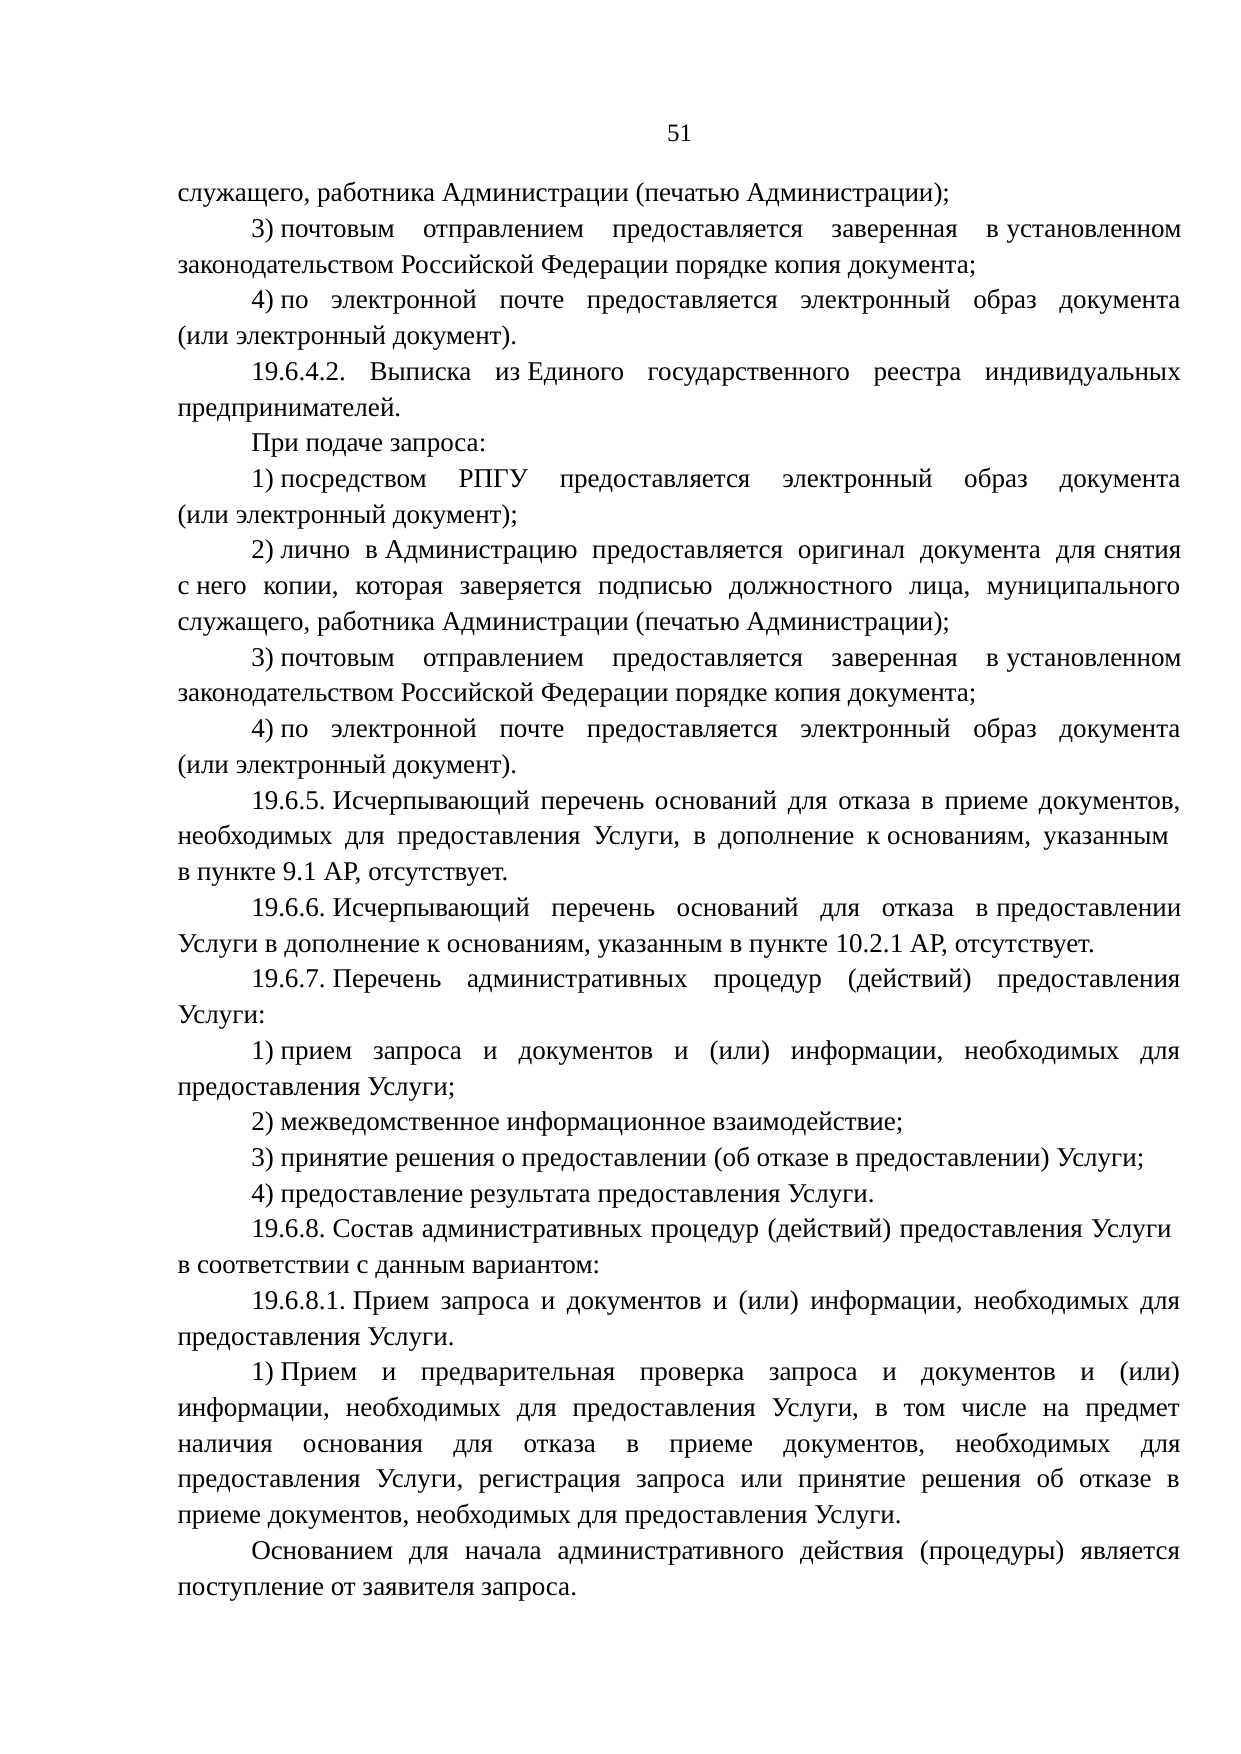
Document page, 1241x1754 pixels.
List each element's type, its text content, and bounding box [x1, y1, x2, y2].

text 1) Прием и предварительная проверка запроса и документов и (или) информации, необходимых для предоставления Услуги, в том числе на предмет наличия основания для отказа в приеме документов, необходимых для предоставления Услуги, регистрация запроса или принятие решения об отказе в приеме документов, необходимых для предоставления Услуги. [177, 1355, 1181, 1529]
text 19.6.4.2. Выписка из Единого государственного реестра индивидуальных предпринимателей. [177, 355, 1181, 422]
text 4) по электронной почте предоставляется электронный образ документа (или электронный документ). [177, 283, 1181, 350]
text 19.6.7. Перечень административных процедур (действий) предоставления Услуги: [177, 962, 1181, 1029]
text 1) посредством РПГУ предоставляется электронный образ документа (или электронный документ); [177, 462, 1181, 529]
text 4) предоставление результата предоставления Услуги. [177, 1177, 1181, 1208]
text 19.6.8.1. Прием запроса и документов и (или) информации, необходимых для предоставления Услуги. [177, 1284, 1181, 1351]
text 19.6.6. Исчерпывающий перечень оснований для отказа в предоставлении Услуги в дополнение к основаниям, указанным в пункте 10.2.1 АР, отсутствует. [177, 891, 1181, 958]
text 2) межведомственное информационное взаимодействие; [177, 1105, 1181, 1136]
text При подаче запроса: [177, 426, 1181, 458]
text Основанием для начала административного действия (процедуры) является поступление от заявителя запроса. [177, 1534, 1181, 1601]
text 19.6.5. Исчерпывающий перечень оснований для отказа в приеме документов, необходимых для предоставления Услуги, в дополнение к основаниям, указанным в пункте 9.1 АР, отсутствует. [177, 784, 1181, 886]
text 3) почтовым отправлением предоставляется заверенная в установленном законодательством Российской Федерации порядке копия документа; [177, 641, 1181, 708]
text 19.6.8. Состав административных процедур (действий) предоставления Услуги в соответствии с данным вариантом: [177, 1212, 1181, 1279]
text 1) прием запроса и документов и (или) информации, необходимых для предоставления Услуги; [177, 1034, 1181, 1101]
text 3) принятие решения о предоставлении (об отказе в предоставлении) Услуги; [177, 1141, 1181, 1172]
text 3) почтовым отправлением предоставляется заверенная в установленном законодательством Российской Федерации порядке копия документа; [177, 212, 1181, 279]
text 4) по электронной почте предоставляется электронный образ документа (или электронный документ). [177, 712, 1181, 779]
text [177, 176, 1181, 207]
